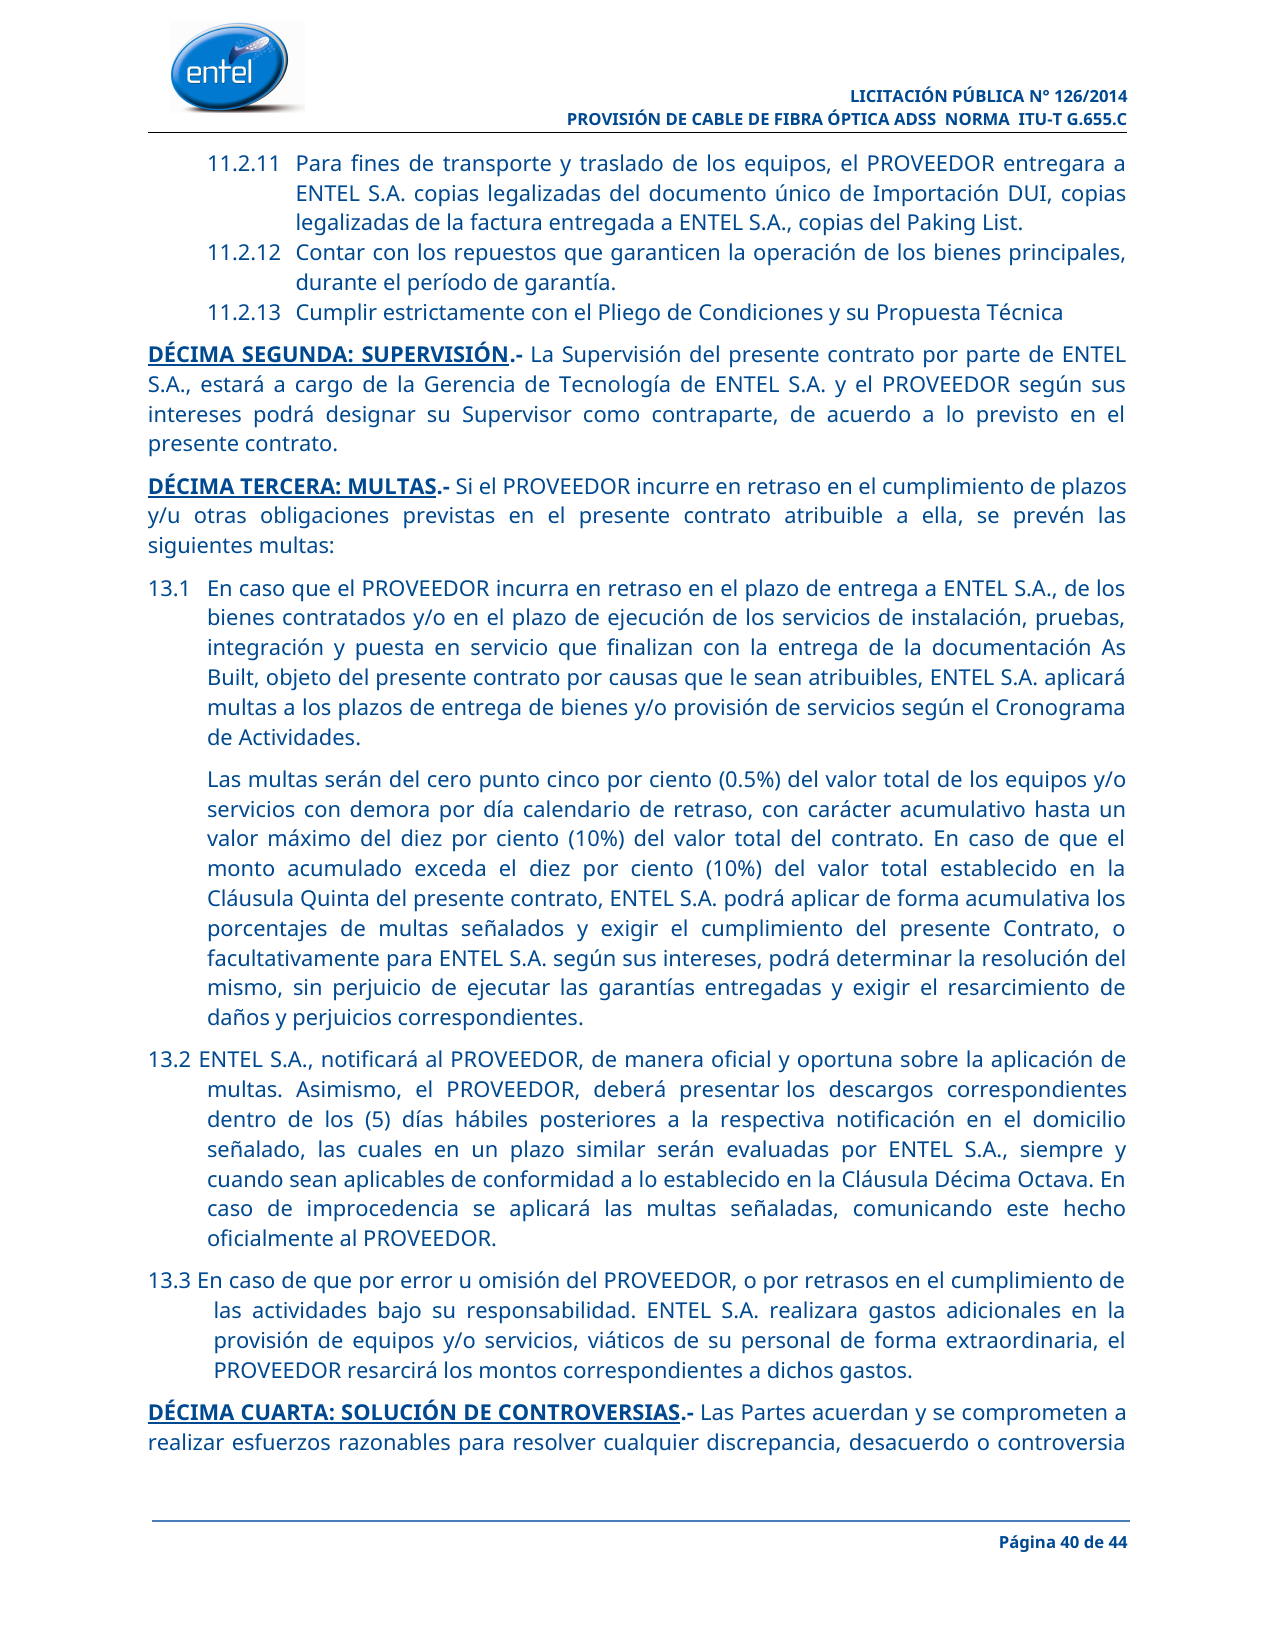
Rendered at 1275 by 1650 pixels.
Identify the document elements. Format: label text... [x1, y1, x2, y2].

text 13.1 En caso que el PROVEEDOR incurra en retraso en el plazo de entrega a ENTEL S.A., de los bienes contratados y/o en el plazo de ejecución de los servicios de instalación, pruebas, integración y puesta en servicio que finalizan con la entrega de la documentación As Built, objeto del presente contrato por causas que le sean atribuibles, ENTEL S.A. aplicará multas a los plazos de entrega de bienes y/o provisión de servicios según el Cronograma de Actividades. [148, 572, 1127, 751]
picture [170, 21, 305, 113]
text 11.2.13 Cumplir estrictamente con el Pliego de Condiciones y su Propuesta Técnica [207, 297, 1127, 326]
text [148, 1397, 1127, 1457]
text 13.3 En caso de que por error u omisión del PROVEEDOR, o por retrasos en el cumplimiento de las actividades bajo su responsabilidad. ENTEL S.A. realizara gastos adicionales en la provisión de equipos y/o servicios, viáticos de su personal de forma extraordinaria, el PROVEEDOR resarcirá los montos correspondientes a dichos gastos. [148, 1265, 1127, 1384]
text DÉCIMA TERCERA: MULTAS.- Si el PROVEEDOR incurre en retraso en el cumplimiento de plazos y/u otras obligaciones previstas en el presente contrato atribuible a ella, se prevén las siguientes multas: [148, 471, 1127, 560]
text 13.2 ENTEL S.A., notificará al PROVEEDOR, de manera oficial y oportuna sobre la aplicación de multas. Asimismo, el PROVEEDOR, deberá presentar los descargos correspondientes dentro de los (5) días hábiles posteriores a la respectiva notificación en el domicilio señalado, las cuales en un plazo similar serán evaluadas por ENTEL S.A., siempre y cuando sean aplicables de conformidad a lo establecido en la Cláusula Décima Octava. En caso de improcedencia se aplicará las multas señaladas, comunicando este hecho oficialmente al PROVEEDOR. [148, 1044, 1127, 1253]
text 11.2.12 Contar con los repuestos que garanticen la operación de los bienes principales, durante el período de garantía. [207, 237, 1127, 297]
text 11.2.11 Para fines de transporte y traslado de los equipos, el PROVEEDOR entregara a ENTEL S.A. copias legalizadas del documento único de Importación DUI, copias legalizadas de la factura entregada a ENTEL S.A., copias del Paking List. [207, 148, 1127, 237]
text DÉCIMA SEGUNDA: SUPERVISIÓN.- La Supervisión del presente contrato por parte de ENTEL S.A., estará a cargo de la Gerencia de Tecnología de ENTEL S.A. y el PROVEEDOR según sus intereses podrá designar su Supervisor como contraparte, de acuerdo a lo previsto en el presente contrato. [148, 339, 1127, 458]
text Las multas serán del cero punto cinco por ciento (0.5%) del valor total de los equipos y/o servicios con demora por día calendario de retraso, con carácter acumulativo hasta un valor máximo del diez por ciento (10%) del valor total del contrato. En caso de que el monto acumulado exceda el diez por ciento (10%) del valor total establecido en la Cláusula Quinta del presente contrato, ENTEL S.A. podrá aplicar de forma acumulativa los porcentajes de multas señalados y exigir el cumplimiento del presente Contrato, o facultativamente para ENTEL S.A. según sus intereses, podrá determinar la resolución del mismo, sin perjuicio de ejecutar las garantías entregadas y exigir el resarcimiento de daños y perjuicios correspondientes. [207, 764, 1127, 1032]
